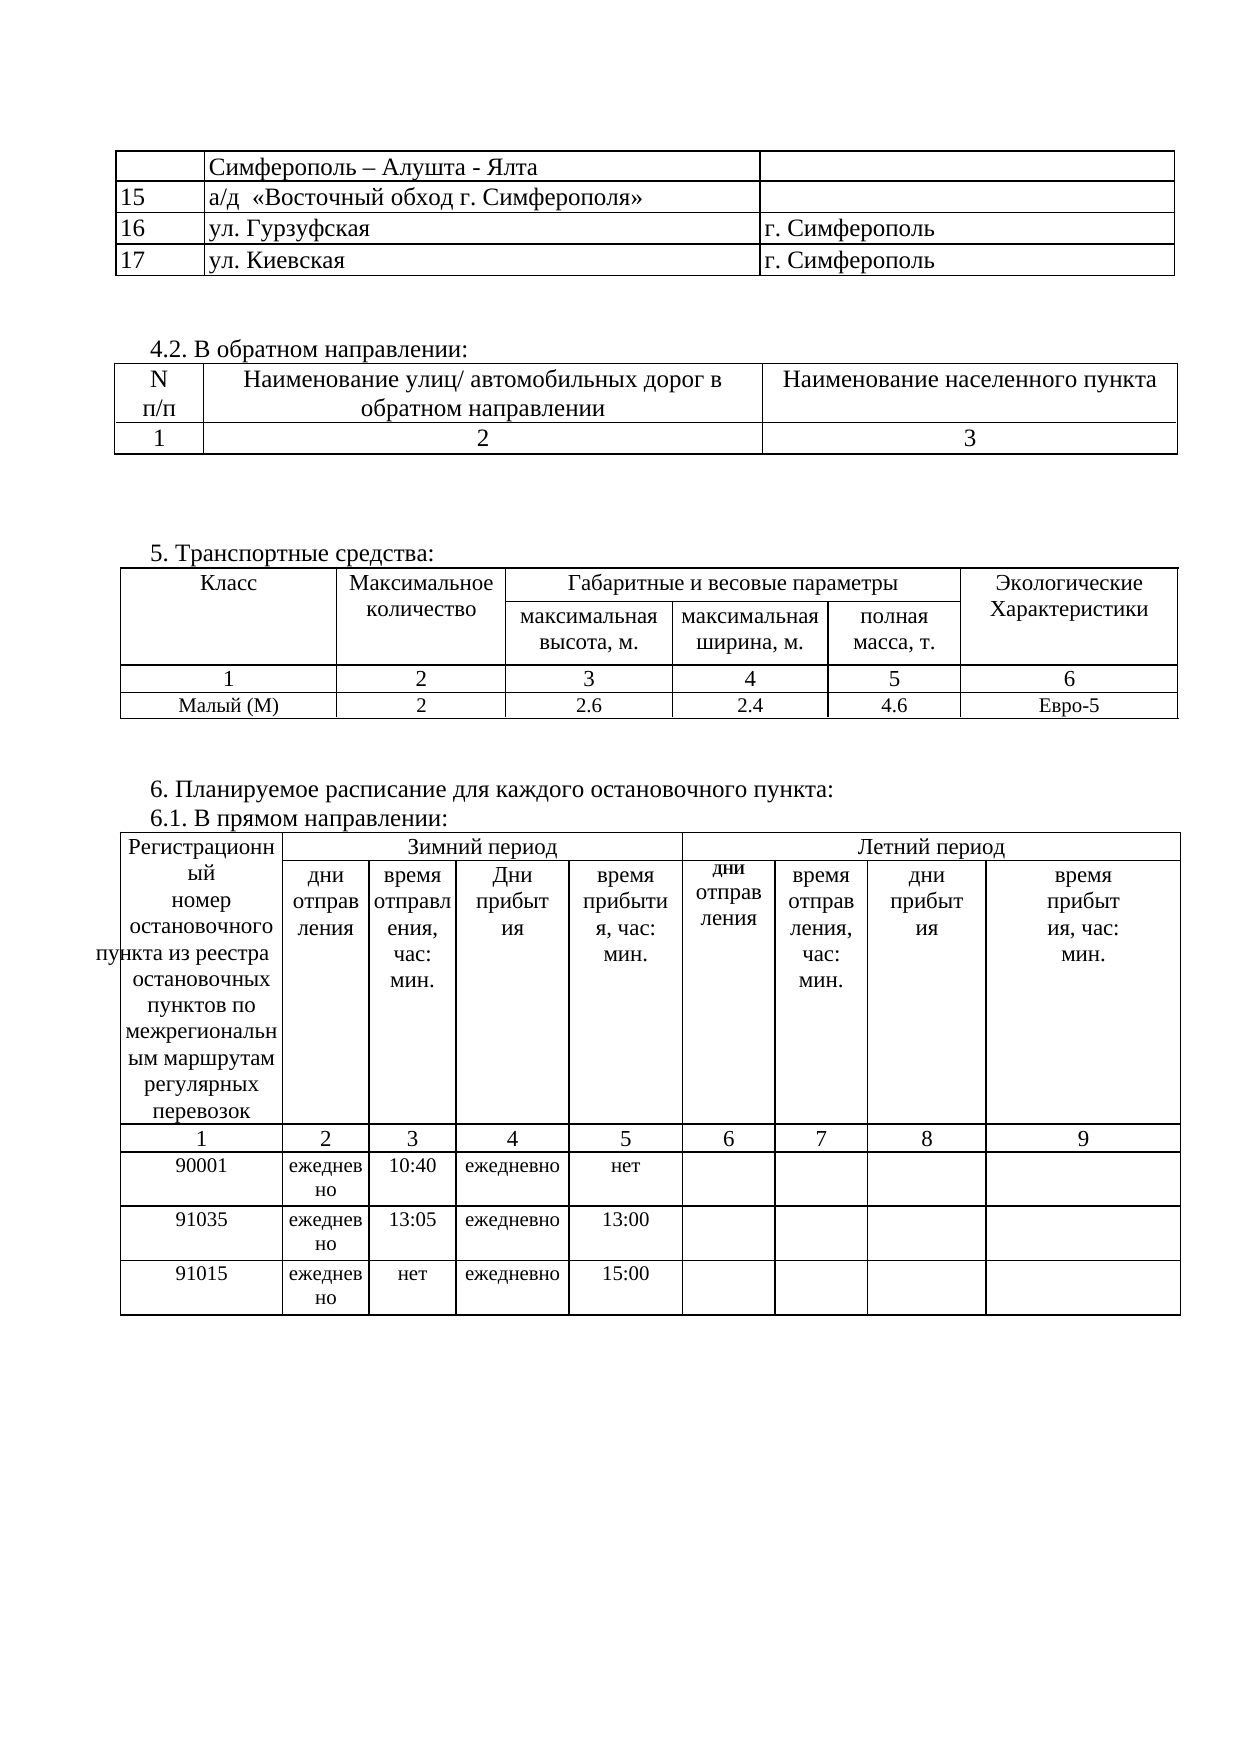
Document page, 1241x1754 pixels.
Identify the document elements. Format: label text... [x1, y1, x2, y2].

table_cell время прибыти я, час: мин. [570, 861, 682, 1123]
table_header Зимний период [283, 833, 682, 859]
table_cell дни прибыт ия [868, 861, 985, 1123]
table_cell 6 [961, 666, 1177, 692]
table_cell полная масса, т. [829, 602, 960, 664]
table_cell Малый (М) [121, 693, 336, 717]
table_cell дни отправ ления [283, 861, 368, 1123]
table_header Регистрационный номер остановочного пункта из реестра остановочных пунктов по межрегиональным маршрутам регулярных перевозок [121, 833, 282, 1123]
table_cell ежедневно [457, 1261, 568, 1314]
table_cell [868, 1153, 985, 1205]
table_cell 91015 [121, 1261, 282, 1314]
table_cell нет [370, 1261, 455, 1314]
text 6.1. В прямом направлении: [150, 803, 1090, 832]
table_cell ул. Киевская [205, 245, 759, 275]
table_cell 90001 [121, 1153, 282, 1205]
table_cell 3 [370, 1125, 455, 1151]
table_cell [987, 1261, 1180, 1314]
table_cell [776, 1261, 867, 1314]
table_cell 3 [506, 666, 672, 692]
table_header Летний период [683, 833, 1180, 859]
table_header Класс [121, 569, 336, 664]
table_cell время прибыт ия, час: мин. [987, 861, 1180, 1123]
table_cell ежедневно [283, 1207, 368, 1260]
table_cell 2.6 [506, 693, 672, 717]
table_cell ДНИ отправ ления [683, 861, 774, 1123]
table_header Экологические Характеристики [961, 569, 1177, 664]
table_cell 1 [121, 1125, 282, 1151]
table_cell 17 [117, 245, 204, 275]
table_header N п/п [115, 364, 203, 422]
table_cell нет [570, 1153, 682, 1205]
table_cell [868, 1207, 985, 1260]
text 6. Планируемое расписание для каждого остановочного пункта: [150, 774, 1090, 803]
table_cell 16 [117, 213, 204, 243]
table_cell 4 [673, 666, 827, 692]
table_cell 4.6 [829, 693, 960, 717]
table_cell 2 [337, 693, 505, 717]
table_cell Дни прибыт ия [457, 861, 568, 1123]
table_cell [987, 1153, 1180, 1205]
table_header Наименование населенного пункта [763, 364, 1177, 422]
table_cell [683, 1207, 774, 1260]
table_cell максимальная ширина, м. [673, 602, 827, 664]
table_cell 15:00 [570, 1261, 682, 1314]
table_cell 1 [115, 423, 203, 453]
table_cell ул. Гурзуфская [205, 213, 759, 243]
table_cell 13:05 [370, 1207, 455, 1260]
table_cell 13:00 [570, 1207, 682, 1260]
table_cell 2 [337, 666, 505, 692]
table_cell [776, 1207, 867, 1260]
table_cell 7 [776, 1125, 867, 1151]
table_cell [683, 1153, 774, 1205]
table_cell ежедневно [283, 1261, 368, 1314]
table_cell [761, 182, 1174, 212]
table_cell а/д «Восточный обход г. Симферополя» [205, 182, 759, 212]
table_cell 6 [683, 1125, 774, 1151]
table_cell Евро-5 [961, 693, 1177, 717]
table_cell ежедневно [457, 1207, 568, 1260]
table_cell [683, 1261, 774, 1314]
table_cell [205, 152, 759, 180]
table_cell ежедневно [283, 1153, 368, 1205]
table_cell время отправл ения, час: мин. [370, 861, 455, 1123]
text 5. Транспортные средства: [150, 538, 1090, 567]
table_cell г. Симферополь [761, 245, 1174, 275]
table_cell 10:40 [370, 1153, 455, 1205]
text 4.2. В обратном направлении: [150, 334, 1090, 362]
table_cell г. Симферополь [761, 213, 1174, 243]
table_cell [868, 1261, 985, 1314]
table_header Габаритные и весовые параметры [506, 569, 960, 601]
table_cell 9 [987, 1125, 1180, 1151]
table_header Наименование улиц/ автомобильных дорог в обратном направлении [204, 364, 762, 422]
table_cell 2 [283, 1125, 368, 1151]
table_cell ежедневно [457, 1153, 568, 1205]
table_cell [761, 152, 1174, 180]
table_cell 2.4 [673, 693, 827, 717]
table_header Максимальное количество [337, 569, 505, 664]
table_cell 14 [117, 152, 204, 180]
table_cell 2 [204, 423, 762, 453]
table_cell [776, 1153, 867, 1205]
table_cell 5 [570, 1125, 682, 1151]
table_cell время отправ ления, час: мин. [776, 861, 867, 1123]
table_cell 8 [868, 1125, 985, 1151]
table_cell 15 [117, 182, 204, 212]
table_cell максимальная высота, м. [506, 602, 672, 664]
table_cell [987, 1207, 1180, 1260]
table_cell 91035 [121, 1207, 282, 1260]
table_cell 1 [121, 666, 336, 692]
table_cell 4 [457, 1125, 568, 1151]
table_cell 3 [763, 422, 1177, 453]
table_cell 5 [829, 666, 960, 692]
